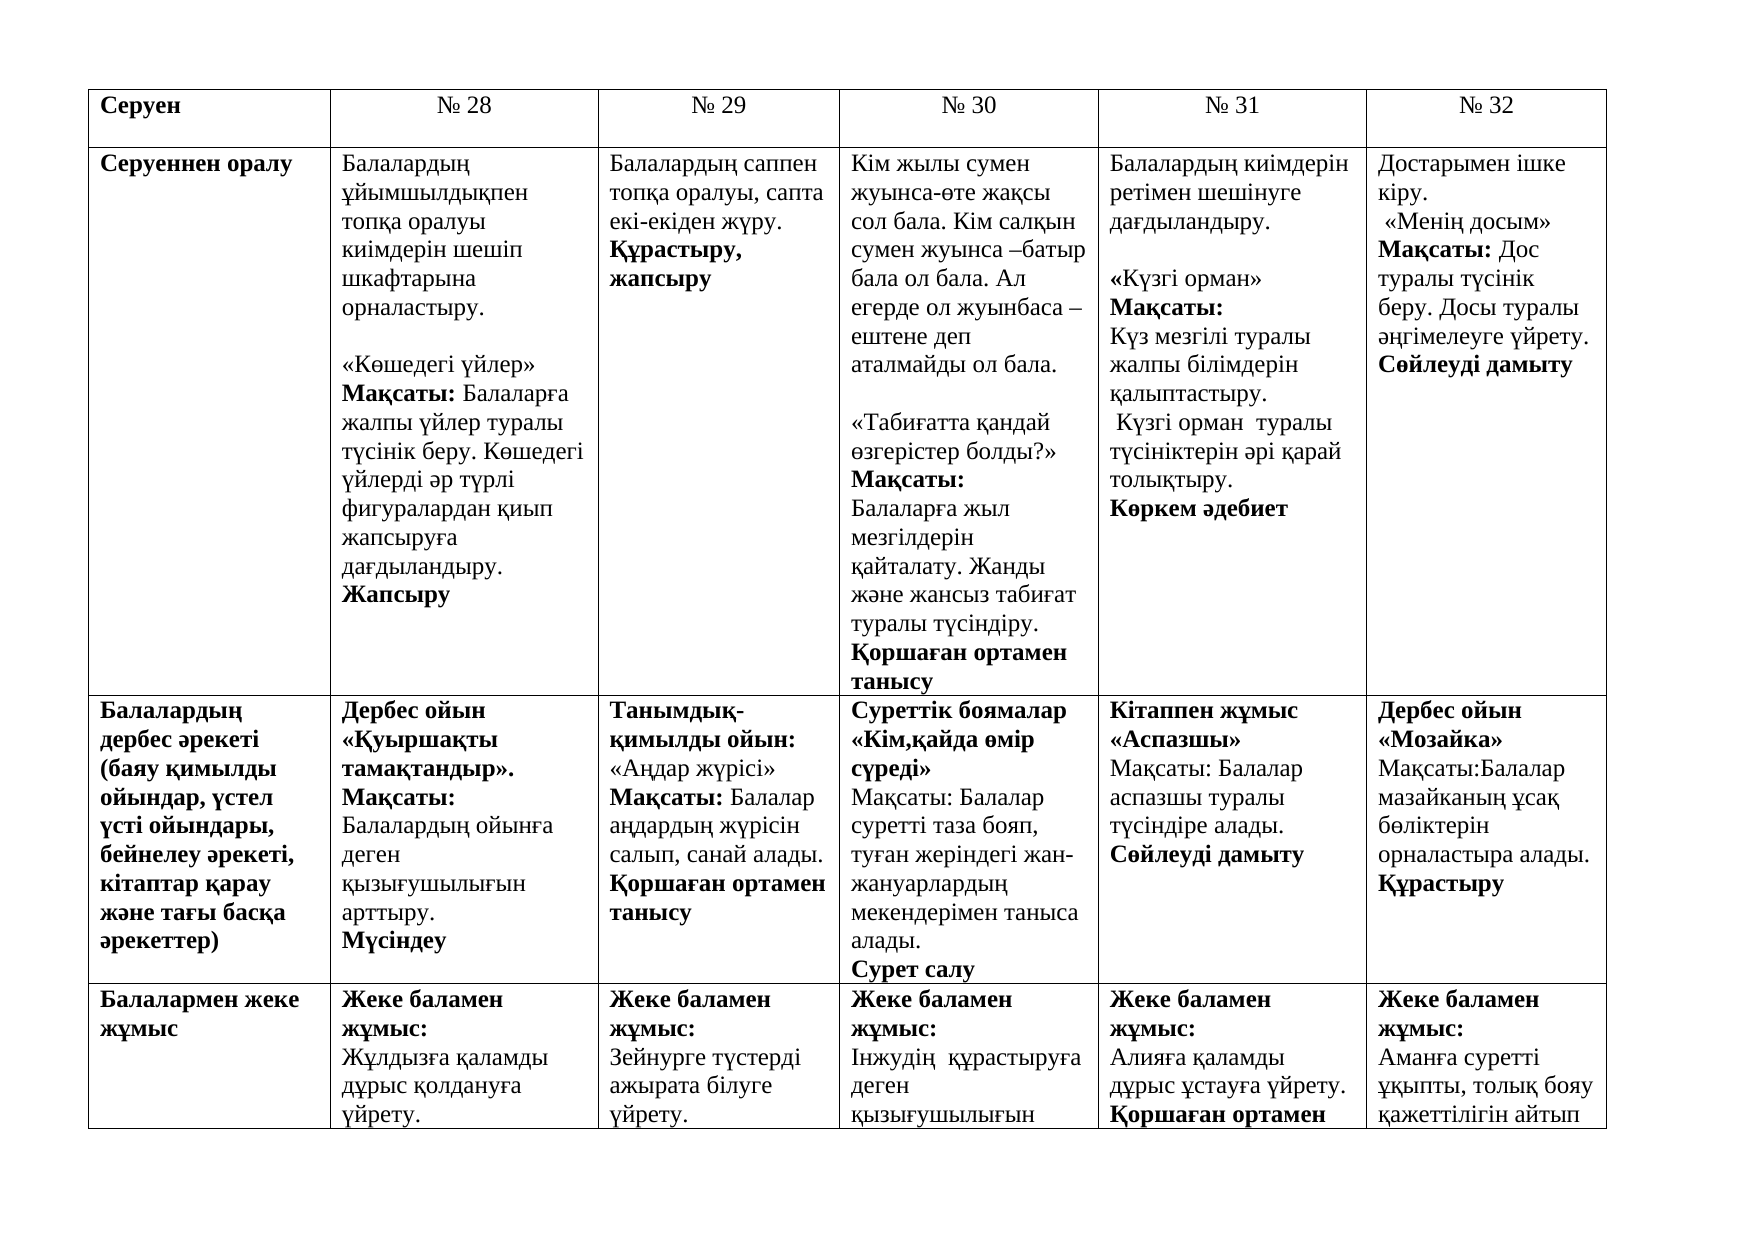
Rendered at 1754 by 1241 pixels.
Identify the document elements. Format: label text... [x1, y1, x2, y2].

table_cell Балалардың киімдерін ретімен шешінуге дағдыландыру. «Күзгі орман» Мақсаты: Күз мезгілі туралы жалпы білімдерін қалыптастыру. Күзгі орман туралы түсініктерін әрі қарай толықтыру. Көркем әдебиет [1099, 148, 1366, 694]
table_cell Дербес ойын «Қуыршақты тамақтандыр». Мақсаты: Балалардың ойынға деген қызығушылығын арттыру. Мүсіндеу [331, 696, 598, 983]
table_cell Достарымен ішке кіру. «Менің досым» Мақсаты: Дос туралы түсінік беру. Досы туралы әңгімелеуге үйрету. Сөйлеуді дамыту [1367, 148, 1606, 694]
table_cell Балалардың дербес әрекеті (баяу қимылды ойындар, үстел үсті ойындары, бейнелеу әрекеті, кітаптар қарау және тағы басқа әрекеттер) [89, 696, 330, 983]
table_cell Суреттік боямалар «Кім,қайда өмір сүреді» Мақсаты: Балалар суретті таза бояп, туған жеріндегі жан-жануарлардың мекендерімен таныса алады. Сурет салу [840, 696, 1098, 983]
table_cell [331, 984, 598, 1128]
table_cell Танымдық-қимылды ойын: «Аңдар жүрісі» Мақсаты: Балалар аңдардың жүрісін салып, санай алады. Қоршаған ортамен танысу [599, 696, 839, 983]
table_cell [89, 984, 330, 1128]
table_cell Серуен [89, 90, 330, 147]
table_cell Балалардың ұйымшылдықпен топқа оралуы киімдерін шешіп шкафтарына орналастыру. «Көшедегі үйлер» Мақсаты: Балаларға жалпы үйлер туралы түсінік беру. Көшедегі үйлерді әр түрлі фигуралардан қиып жапсыруға дағдыландыру. Жапсыру [331, 148, 598, 694]
table_cell № 29 [599, 90, 839, 147]
table_cell Кітаппен жұмыс «Аспазшы» Мақсаты: Балалар аспазшы туралы түсіндіре алады. Сөйлеуді дамыту [1099, 696, 1366, 983]
table_cell Дербес ойын «Мозайка» Мақсаты:Балалар мазайканың ұсақ бөліктерін орналастыра алады. Құрастыру [1367, 696, 1606, 983]
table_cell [840, 984, 1098, 1128]
table_cell Балалардың саппен топқа оралуы, сапта екі-екіден жүру. Құрастыру, жапсыру [599, 148, 839, 694]
table_cell № 32 [1367, 90, 1606, 147]
table_cell № 31 [1099, 90, 1366, 147]
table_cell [599, 984, 839, 1128]
table_cell № 28 [331, 90, 598, 147]
table_cell Кім жылы сумен жуынса-өте жақсы сол бала. Кім салқын сумен жуынса –батыр бала ол бала. Ал егерде ол жуынбаса –ештене деп аталмайды ол бала. «Табиғатта қандай өзгерістер болды?» Мақсаты: Балаларға жыл мезгілдерін қайталату. Жанды және жансыз табиғат туралы түсіндіру. Қоршаған ортамен танысу [840, 148, 1098, 694]
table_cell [1367, 984, 1606, 1128]
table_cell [1099, 984, 1366, 1128]
table_cell № 30 [840, 90, 1098, 147]
table_cell Серуеннен оралу [89, 148, 330, 694]
